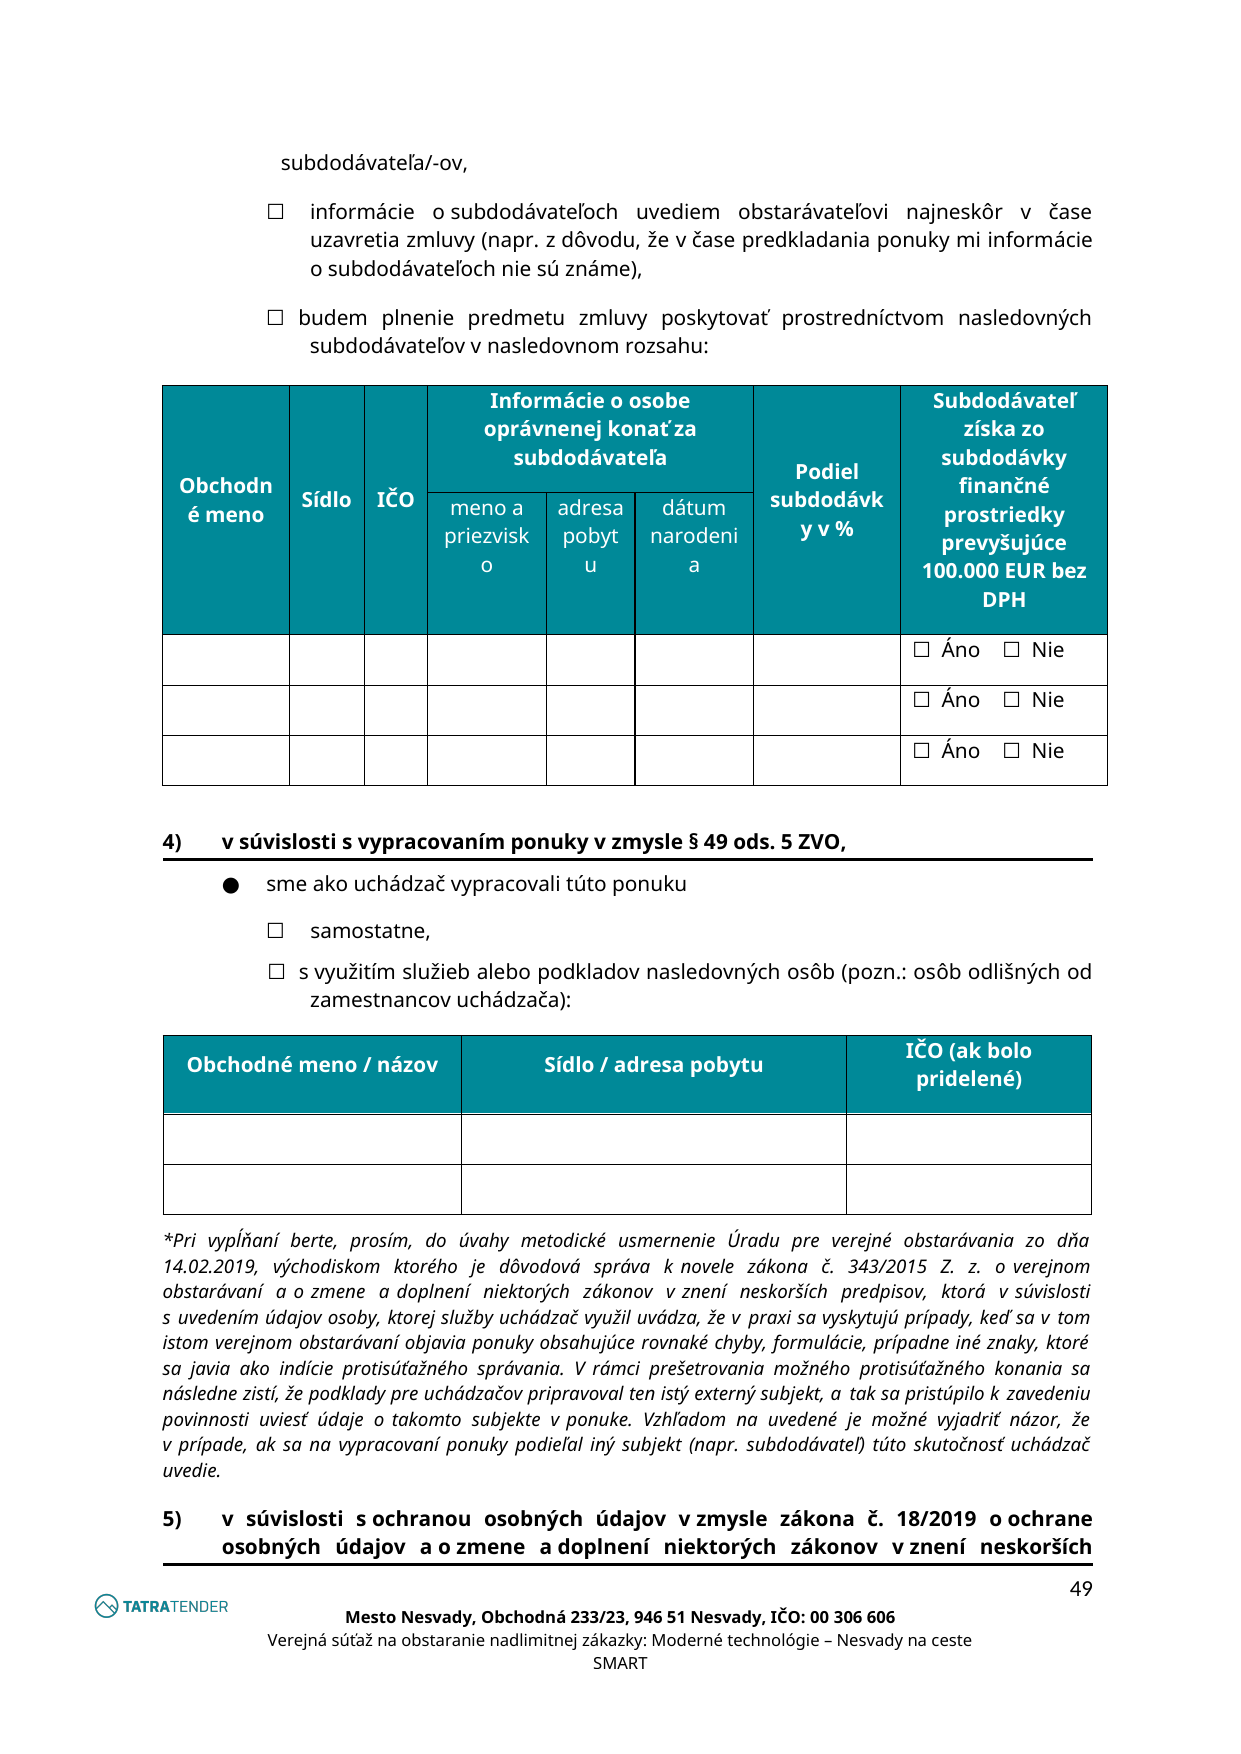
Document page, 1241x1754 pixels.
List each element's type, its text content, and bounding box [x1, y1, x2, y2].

table_cell [754, 736, 900, 785]
table_cell Áno Nie [901, 686, 1107, 735]
text nebudem plnenie predmetu zmluvy poskytovať prostredníctvom subdodávateľa/-ov, [266, 148, 1093, 176]
table_header Informácie o osobe oprávnenej konať za subdodávateľa [428, 386, 753, 492]
table_cell [290, 635, 364, 684]
table_cell Áno Nie [901, 736, 1107, 785]
text informácie o subdodávateľoch uvediem obstarávateľovi najneskôr v čase uzavretia zmluvy (napr. z dôvodu, že v čase predkladania ponuky mi informácie o subdodávateľoch nie sú známe), [266, 197, 1093, 282]
table_cell meno a priezvisko [428, 493, 546, 634]
table_cell [547, 736, 634, 785]
picture [92, 1583, 239, 1627]
table_header Subdodávateľ získa zo subdodávky finančné prostriedky prevyšujúce 100.000 EUR bez DPH [901, 386, 1107, 634]
table_cell [164, 1165, 461, 1214]
table_cell [636, 635, 753, 684]
table_cell [636, 736, 753, 785]
table_cell [636, 686, 753, 735]
table_cell [365, 635, 427, 684]
text budem plnenie predmetu zmluvy poskytovať prostredníctvom nasledovných subdodávateľov v nasledovnom rozsahu: [266, 303, 1093, 360]
table_cell [847, 1115, 1091, 1164]
table_cell [164, 1115, 461, 1164]
table_cell [547, 635, 634, 684]
table_cell [428, 635, 546, 684]
table_cell [428, 686, 546, 735]
table_cell adresa pobytu [547, 493, 634, 634]
table_cell [462, 1115, 846, 1164]
table_cell [163, 736, 289, 785]
list sme ako uchádzač vypracovali túto ponuku [222, 861, 1093, 903]
table_cell [290, 686, 364, 735]
table_cell [365, 686, 427, 735]
table_cell [290, 736, 364, 785]
table_cell [365, 736, 427, 785]
table_header Sídlo [290, 386, 364, 634]
table_cell Áno Nie [901, 635, 1107, 684]
table_cell [847, 1165, 1091, 1214]
table_cell dátum narodenia [636, 493, 753, 634]
table_header Obchodné meno [163, 386, 289, 634]
text s využitím služieb alebo podkladov nasledovných osôb (pozn.: osôb odlišných od zamestnancov uchádzača): [222, 957, 1093, 1014]
table_header Sídlo / adresa pobytu [462, 1036, 846, 1113]
text *Pri vypĺňaní berte, prosím, do úvahy metodické usmernenie Úradu pre verejné obstarávania zo dňa 14.02.2019, východiskom ktorého je dôvodová správa k novele zákona č. 343/2015 Z. z. o verejnom obstarávaní a o zmene a doplnení niektorých zákonov v znení neskorších predpisov, ktorá v súvislosti s uvedením údajov osoby, ktorej služby uchádzač využil uvádza, že v praxi sa vyskytujú prípady, keď sa v tom istom verejnom obstarávaní objavia ponuky obsahujúce rovnaké chyby, formulácie, prípadne iné znaky, ktoré sa javia ako indície protisúťažného správania. V rámci prešetrovania možného protisúťažného konania sa následne zistí, že podklady pre uchádzačov pripravoval ten istý externý subjekt, a tak sa pristúpilo k zavedeniu povinnosti uviesť údaje o takomto subjekte v ponuke. Vzhľadom na uvedené je možné vyjadriť názor, že v prípade, ak sa na vypracovaní ponuky podieľal iný subjekt (napr. subdodávateľ) túto skutočnosť uchádzač uvedie. [162, 1228, 1093, 1483]
table_header IČO (ak bolo pridelené) [847, 1036, 1091, 1113]
table_header IČO [365, 386, 427, 634]
table_cell [462, 1165, 846, 1214]
table_header Podiel subdodávky v % [754, 386, 900, 634]
table_cell [547, 686, 634, 735]
table_cell [163, 686, 289, 735]
table_cell [754, 686, 900, 735]
table_header Obchodné meno / názov [164, 1036, 461, 1113]
table_cell [754, 635, 900, 684]
table_cell [163, 635, 289, 684]
table_cell [428, 736, 546, 785]
list v súvislosti s vypracovaním ponuky v zmysle § 49 ods. 5 ZVO, [162, 827, 1093, 861]
text samostatne, [266, 916, 1093, 944]
